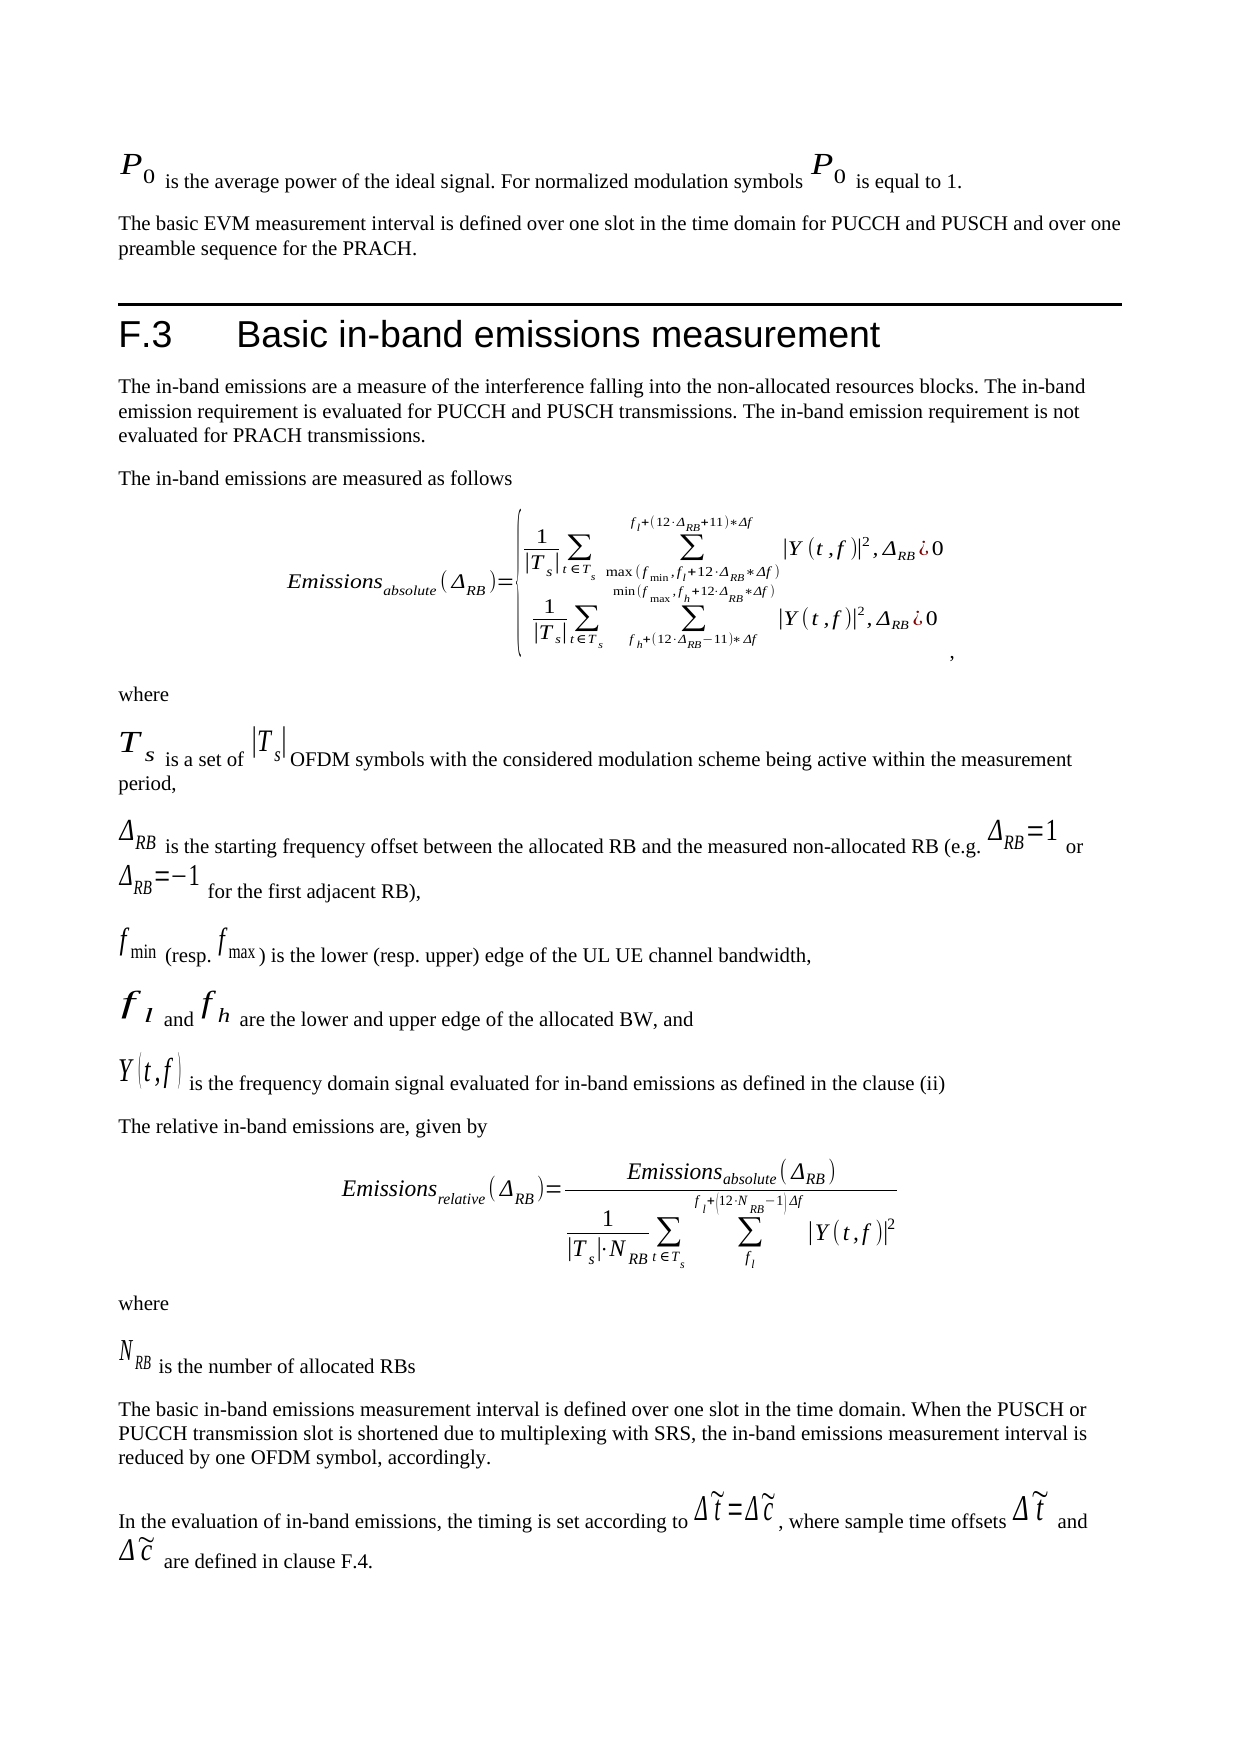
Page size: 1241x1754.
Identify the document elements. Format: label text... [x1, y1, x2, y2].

text The in-band emissions are measured as follows [118, 465, 1122, 489]
text is the average power of the ideal signal. For normalized modulation symbols is equal to 1. [118, 147, 1122, 193]
text and are the lower and upper edge of the allocated BW, and [118, 986, 1122, 1031]
text is the starting frequency offset between the allocated RB and the measured non-allocated RB (e.g. or for the first adjacent RB), [118, 813, 1122, 903]
text , [118, 508, 1122, 663]
text is the frequency domain signal evaluated for in-band emissions as defined in the clause (ii) [118, 1050, 1122, 1095]
text In the evaluation of in-band emissions, the timing is set according to , where sample time offsets and are defined in clause F.4. [118, 1488, 1122, 1573]
text The in-band emissions are a measure of the interference falling into the non-allocated resources blocks. The in-band emission requirement is evaluated for PUCCH and PUSCH transmissions. The in-band emission requirement is not evaluated for PRACH transmissions. [118, 374, 1122, 447]
text The basic EVM measurement interval is defined over one slot in the time domain for PUCCH and PUSCH and over one preamble sequence for the PRACH. [118, 211, 1122, 259]
text (resp. ) is the lower (resp. upper) edge of the UL UE channel bandwidth, [118, 922, 1122, 967]
text The relative in-band emissions are, given by [118, 1114, 1122, 1138]
text The basic in-band emissions measurement interval is defined over one slot in the time domain. When the PUSCH or PUCCH transmission slot is shortened due to multiplexing with SRS, the in-band emissions measurement interval is reduced by one OFDM symbol, accordingly. [118, 1397, 1122, 1469]
subtitle F.3 Basic in-band emissions measurement [118, 306, 1122, 356]
text is a set of OFDM symbols with the considered modulation scheme being active within the measurement period, [118, 724, 1122, 794]
text where [118, 682, 1122, 706]
text is the number of allocated RBs [118, 1333, 1122, 1378]
text where [118, 1290, 1122, 1314]
